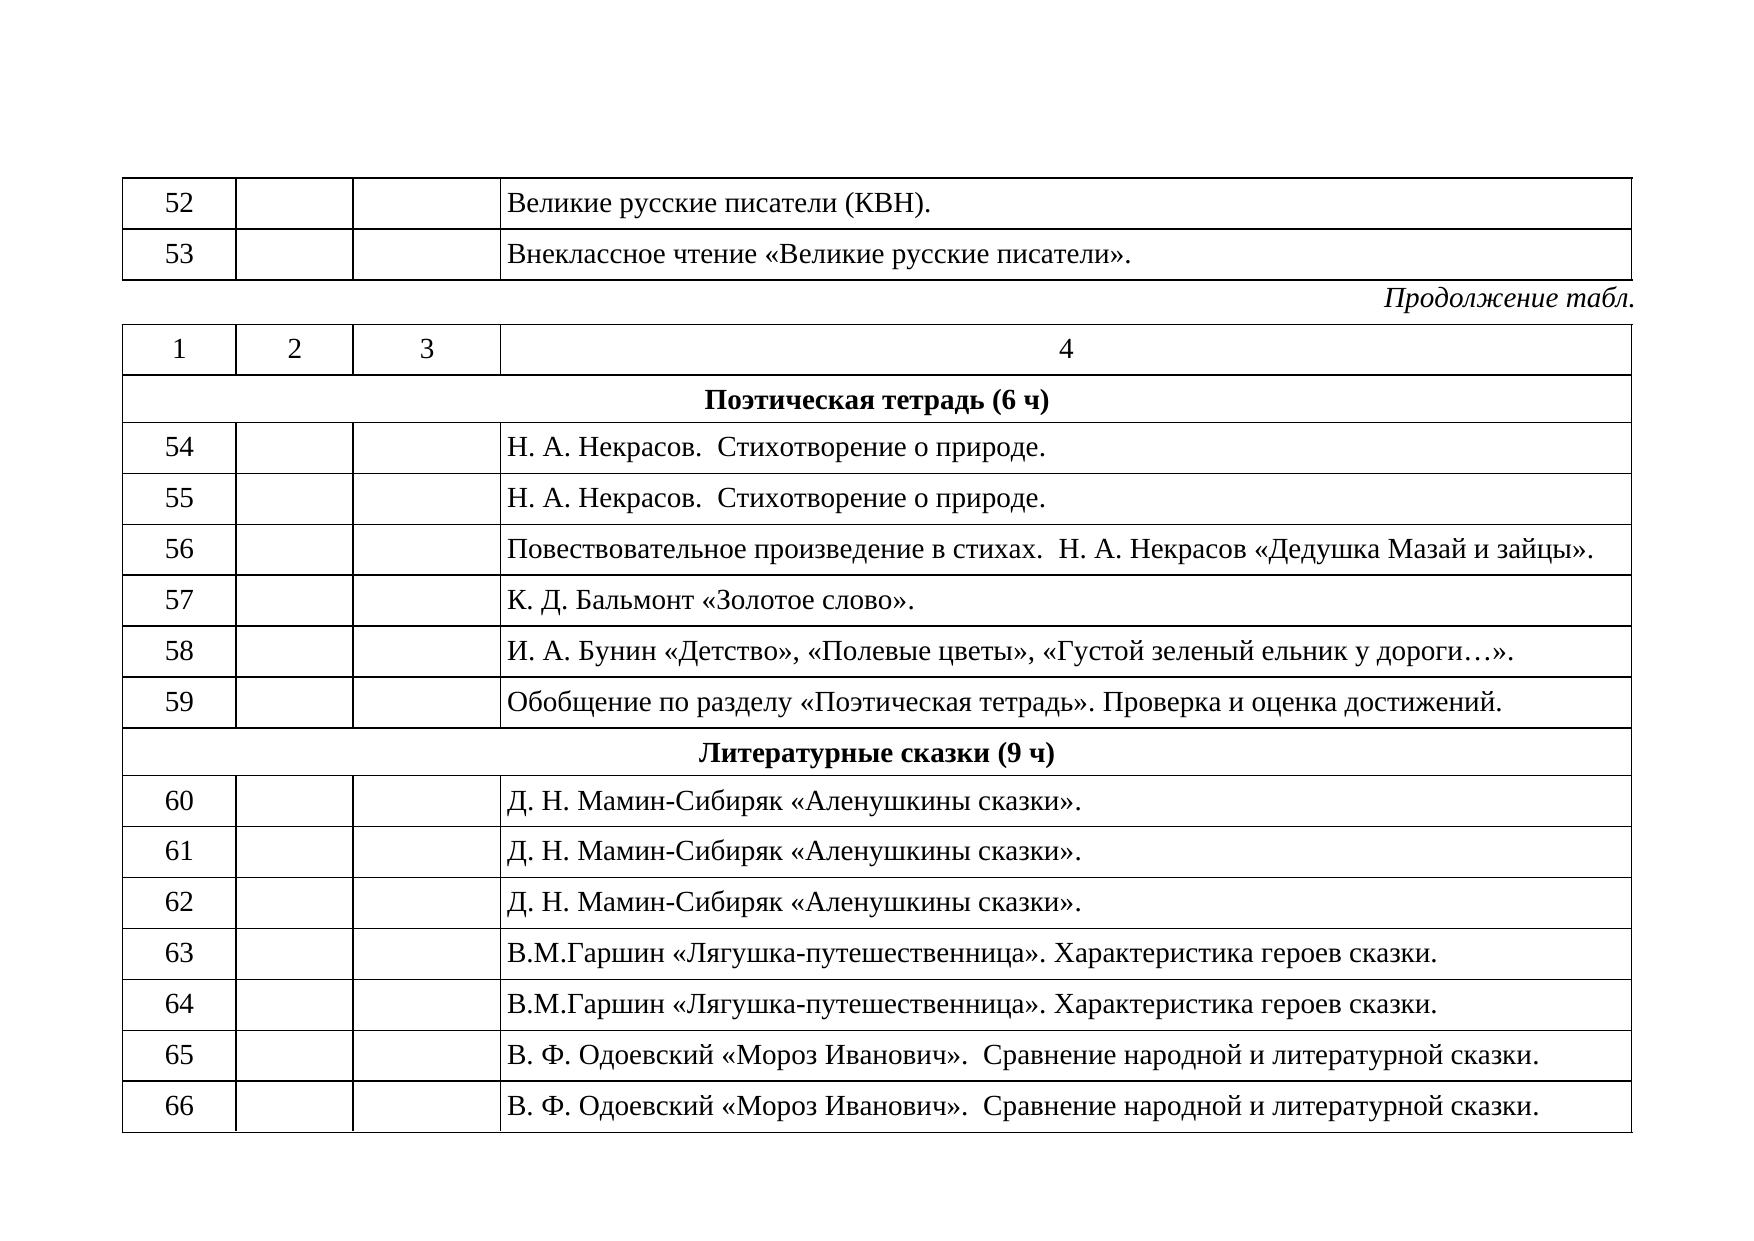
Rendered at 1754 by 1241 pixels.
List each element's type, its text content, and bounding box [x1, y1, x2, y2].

table_cell 66 [123, 1082, 235, 1131]
table_cell Н. А. Некрасов. Стихотворение о природе. [501, 474, 1631, 523]
table_cell [354, 776, 500, 826]
table_cell Поэтическая тетрадь (6 ч) [123, 376, 1631, 422]
table_cell Повествовательное произведение в стихах. Н. А. Некрасов «Дедушка Мазай и зайцы». [501, 525, 1631, 574]
table_cell [237, 827, 352, 877]
table_cell [354, 1031, 500, 1080]
table_cell 61 [123, 827, 235, 877]
table_cell [237, 474, 352, 523]
table_cell [237, 1082, 352, 1131]
table_cell 57 [123, 576, 235, 625]
table_cell Литературные сказки (9 ч) [123, 729, 1631, 775]
table_cell [354, 980, 500, 1029]
table_cell [354, 423, 500, 472]
table_cell Обобщение по разделу «Поэтическая тетрадь». Проверка и оценка достижений. [501, 678, 1631, 727]
table_cell 62 [123, 878, 235, 928]
table_cell К. Д. Бальмонт «Золотое слово». [501, 576, 1631, 625]
table_cell [354, 230, 500, 279]
table_cell [354, 525, 500, 574]
table_cell [237, 423, 352, 472]
text Продолжение табл. [118, 281, 1636, 314]
table_cell 59 [123, 678, 235, 727]
table_cell [237, 576, 352, 625]
table_cell [354, 678, 500, 727]
table_cell Внеклассное чтение «Великие русские писатели». [501, 230, 1631, 279]
table_cell [237, 1031, 352, 1080]
table_cell [354, 827, 500, 877]
table_cell Д. Н. Мамин-Сибиряк «Аленушкины сказки». [501, 827, 1631, 877]
table_cell [237, 525, 352, 574]
table_header 2 [237, 325, 352, 374]
table_cell В.М.Гаршин «Лягушка-путешественница». Характеристика героев сказки. [501, 980, 1631, 1029]
table_cell [237, 776, 352, 826]
table_cell 56 [123, 525, 235, 574]
table_cell [354, 929, 500, 978]
table_cell [237, 980, 352, 1029]
table_cell [354, 627, 500, 676]
table_header 4 [501, 325, 1631, 374]
table_cell [237, 878, 352, 928]
table_cell И. А. Бунин «Детство», «Полевые цветы», «Густой зеленый ельник у дороги…». [501, 627, 1631, 676]
table_cell 54 [123, 423, 235, 472]
table_cell 60 [123, 776, 235, 826]
table_cell [354, 474, 500, 523]
table_header 3 [354, 325, 500, 374]
table_cell В.М.Гаршин «Лягушка-путешественница». Характеристика героев сказки. [501, 929, 1631, 978]
table_cell [237, 230, 352, 279]
table_cell [237, 678, 352, 727]
table_cell [237, 929, 352, 978]
table_cell Н. А. Некрасов. Стихотворение о природе. [501, 423, 1631, 472]
table_cell Великие русские писатели (КВН). [501, 179, 1631, 228]
table_cell Д. Н. Мамин-Сибиряк «Аленушкины сказки». [501, 776, 1631, 826]
table_cell 58 [123, 627, 235, 676]
table_cell 53 [123, 230, 235, 279]
table_cell 55 [123, 474, 235, 523]
table_cell Д. Н. Мамин-Сибиряк «Аленушкины сказки». [501, 878, 1631, 928]
table_cell [354, 1082, 500, 1131]
table_header 1 [123, 325, 235, 374]
table_cell 64 [123, 980, 235, 1029]
table_cell [237, 627, 352, 676]
table_cell [354, 179, 500, 228]
table_cell 63 [123, 929, 235, 978]
table_cell [237, 179, 352, 228]
table_cell В. Ф. Одоевский «Мороз Иванович». Сравнение народной и литературной сказки. [501, 1082, 1631, 1131]
table_cell В. Ф. Одоевский «Мороз Иванович». Сравнение народной и литературной сказки. [501, 1031, 1631, 1080]
table_cell 65 [123, 1031, 235, 1080]
table_cell 52 [123, 179, 235, 228]
table_cell [354, 878, 500, 928]
table_cell [354, 576, 500, 625]
